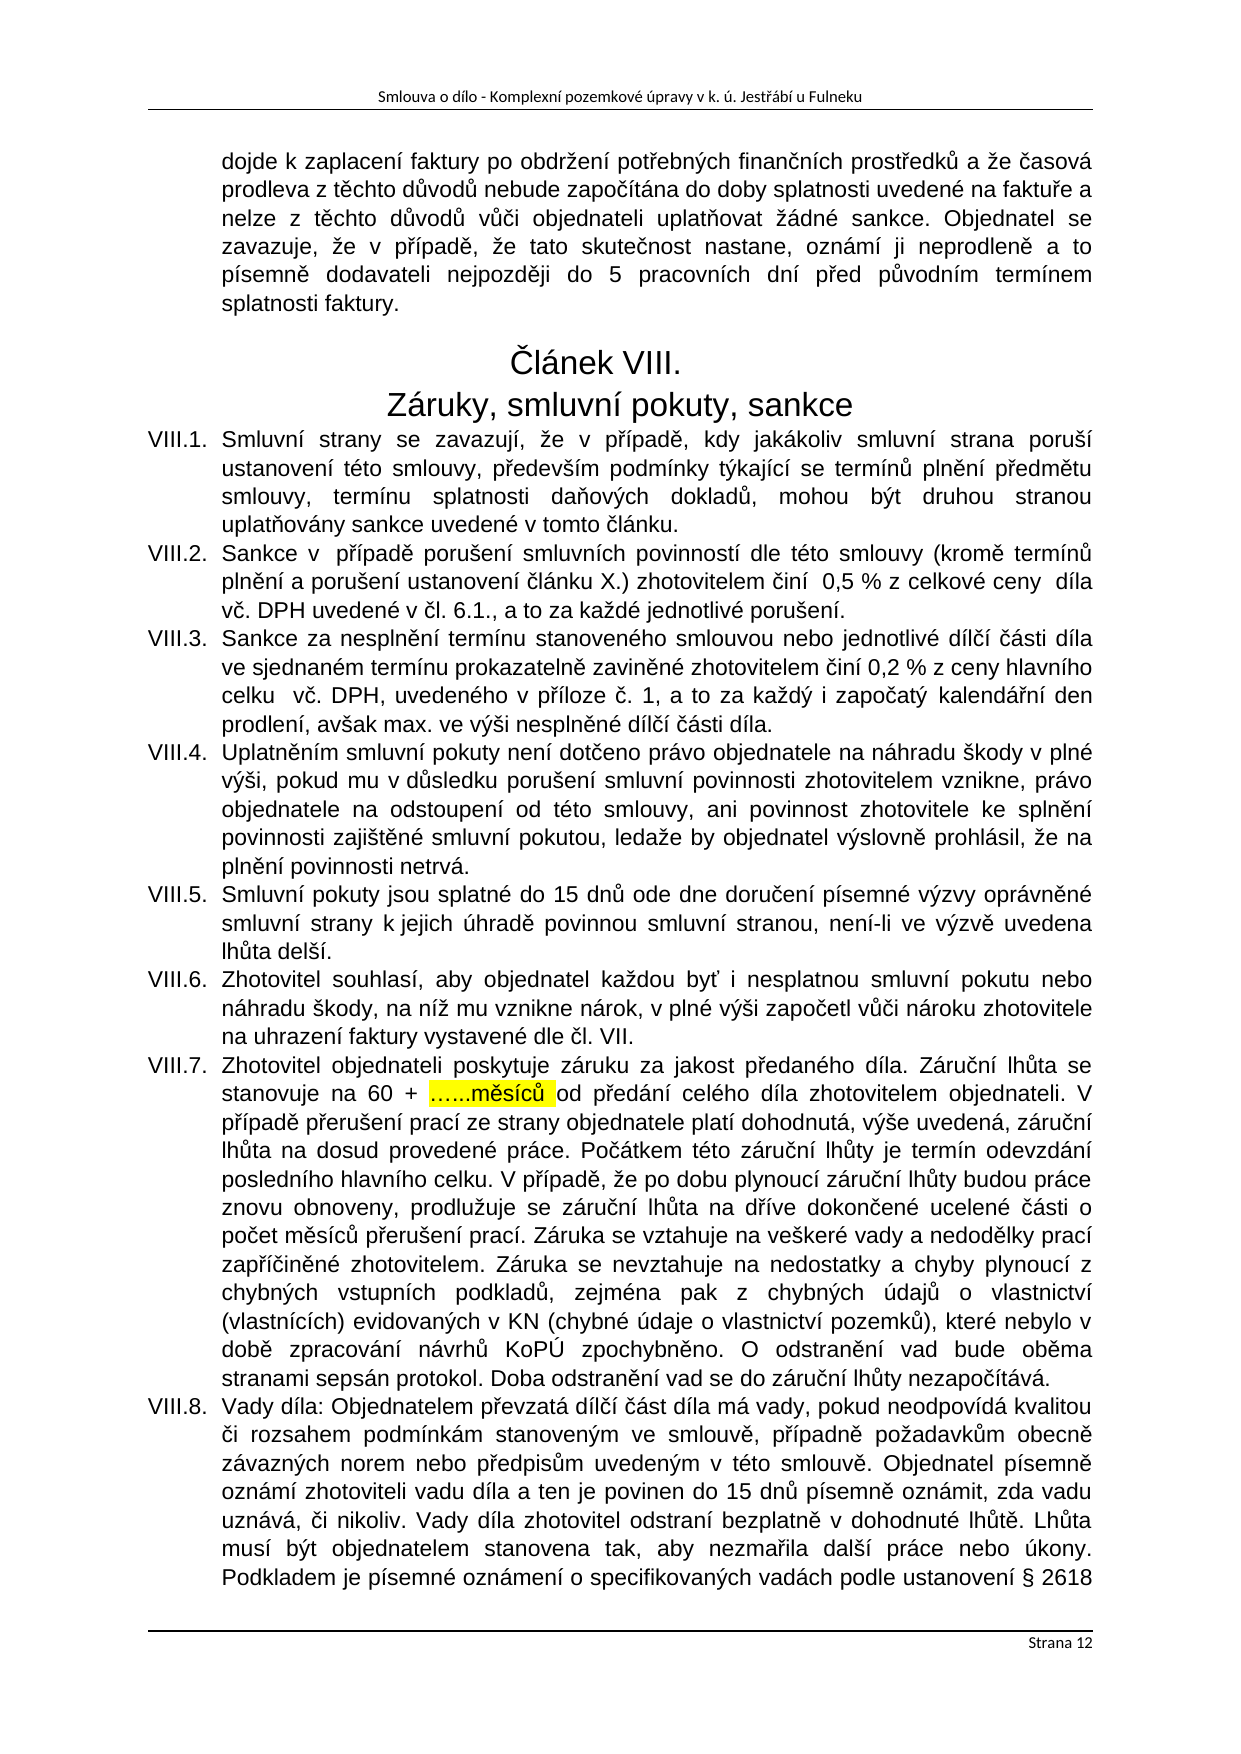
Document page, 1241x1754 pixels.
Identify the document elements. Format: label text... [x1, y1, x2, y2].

list Uplatněním smluvní pokuty není dotčeno právo objednatele na náhradu škody v plné výši, pokud mu v důsledku porušení smluvní povinnosti zhotovitelem vznikne, právo objednatele na odstoupení od této smlouvy, ani povinnost zhotovitele ke splnění povinnosti zajištěné smluvní pokutou, ledaže by objednatel výslovně prohlásil, že na plnění povinnosti netrvá. [148, 739, 1093, 879]
list Zhotovitel souhlasí, aby objednatel každou byť i nesplatnou smluvní pokutu nebo náhradu škody, na níž mu vznikne nárok, v plné výši započetl vůči nároku zhotovitele na uhrazení faktury vystavené dle čl. VII. [148, 966, 1093, 1050]
list Sankce v případě porušení smluvních povinností dle této smlouvy (kromě termínů plnění a porušení ustanovení článku X.) zhotovitelem činí 0,5 % z celkové ceny díla vč. DPH uvedené v čl. 6.1., a to za každé jednotlivé porušení. [148, 540, 1093, 623]
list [148, 148, 1093, 316]
list Sankce za nesplnění termínu stanoveného smlouvou nebo jednotlivé dílčí části díla ve sjednaném termínu prokazatelně zaviněné zhotovitelem činí 0,2 % z ceny hlavního celku vč. DPH, uvedeného v příloze č. 1, a to za každý i započatý kalendářní den prodlení, avšak max. ve výši nesplněné dílčí části díla. [148, 625, 1093, 737]
subtitle Záruky, smluvní pokuty, sankce [148, 343, 1093, 423]
list Zhotovitel objednateli poskytuje záruku za jakost předaného díla. Záruční lhůta se stanovuje na 60 + …...měsíců od předání celého díla zhotovitelem objednateli. V případě přerušení prací ze strany objednatele platí dohodnutá, výše uvedená, záruční lhůta na dosud provedené práce. Počátkem této záruční lhůty je termín odevzdání posledního hlavního celku. V případě, že po dobu plynoucí záruční lhůty budou práce znovu obnoveny, prodlužuje se záruční lhůta na dříve dokončené ucelené části o počet měsíců přerušení prací. Záruka se vztahuje na veškeré vady a nedodělky prací zapříčiněné zhotovitelem. Záruka se nevztahuje na nedostatky a chyby plynoucí z chybných vstupních podkladů, zejména pak z chybných údajů o vlastnictví (vlastnících) evidovaných v KN (chybné údaje o vlastnictví pozemků), které nebylo v době zpracování návrhů KoPÚ zpochybněno. O odstranění vad bude oběma stranami sepsán protokol. Doba odstranění vad se do záruční lhůty nezapočítává. [148, 1052, 1093, 1391]
list Smluvní pokuty jsou splatné do 15 dnů ode dne doručení písemné výzvy oprávněné smluvní strany k jejich úhradě povinnou smluvní stranou, není-li ve výzvě uvedena lhůta delší. [148, 881, 1093, 964]
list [148, 1393, 1093, 1590]
list Smluvní strany se zavazují, že v případě, kdy jakákoliv smluvní strana poruší ustanovení této smlouvy, především podmínky týkající se termínů plnění předmětu smlouvy, termínu splatnosti daňových dokladů, mohou být druhou stranou uplatňovány sankce uvedené v tomto článku. [148, 426, 1093, 538]
